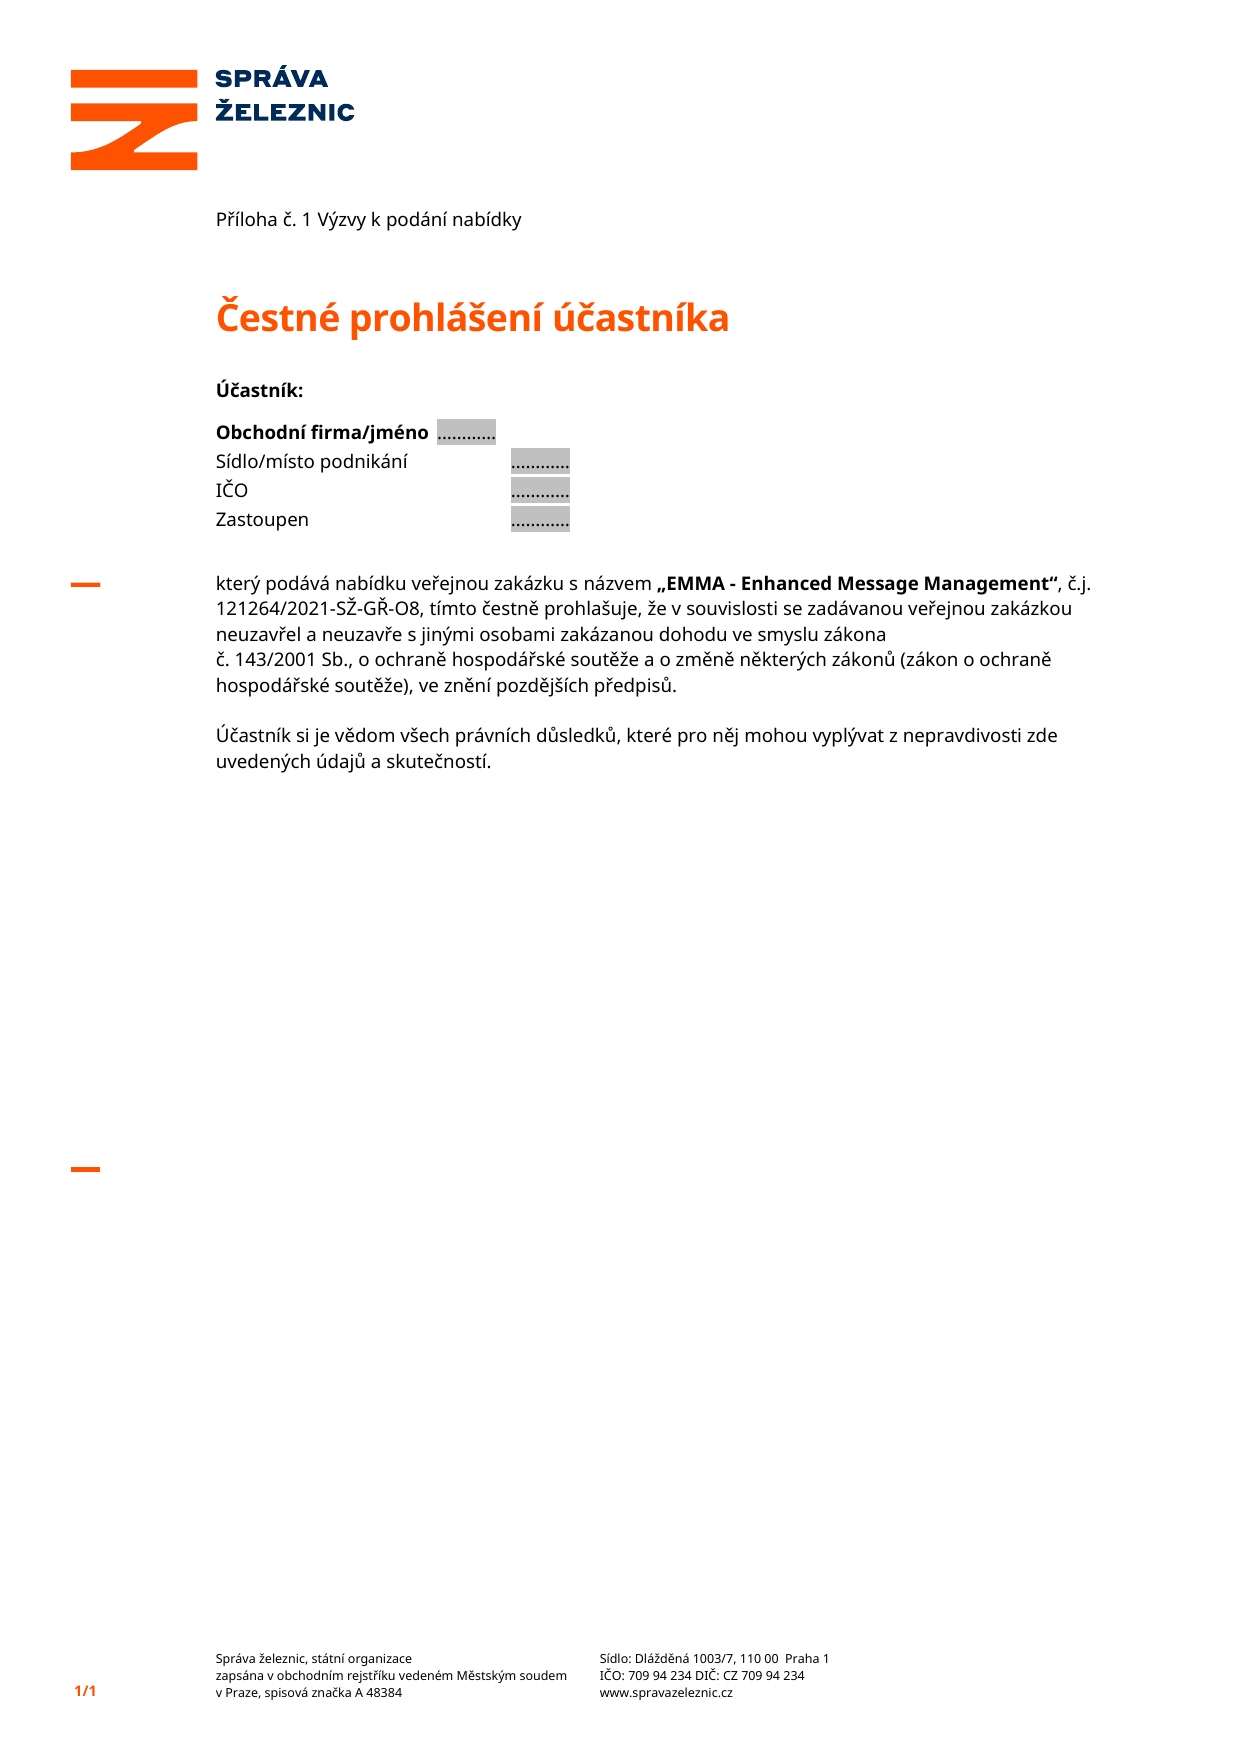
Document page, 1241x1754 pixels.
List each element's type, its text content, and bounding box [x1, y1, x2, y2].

text Obchodní firma/jméno ………… [216, 416, 1122, 445]
text Účastník si je vědom všech právních důsledků, které pro něj mohou vyplývat z nepravdivosti zde uvedených údajů a skutečností. [216, 723, 1122, 774]
text Čestné prohlášení účastníka [216, 291, 1122, 342]
text který podává nabídku veřejnou zakázku s názvem „EMMA - Enhanced Message Management“, č.j. 121264/2021-SŽ-GŘ-O8, tímto čestně prohlašuje, že v souvislosti se zadávanou veřejnou zakázkou neuzavřel a neuzavře s jinými osobami zakázanou dohodu ve smyslu zákona č. 143/2001 Sb., o ochraně hospodářské soutěže a o změně některých zákonů (zákon o ochraně hospodářské soutěže), ve znění pozdějších předpisů. [216, 570, 1122, 698]
text Příloha č. 1 Výzvy k podání nabídky [216, 207, 1122, 232]
text Účastník: [216, 373, 1122, 404]
text IČO ………… [216, 474, 1122, 503]
text Zastoupen ………… [216, 503, 1122, 532]
text Sídlo/místo podnikání ………… [216, 445, 1122, 474]
